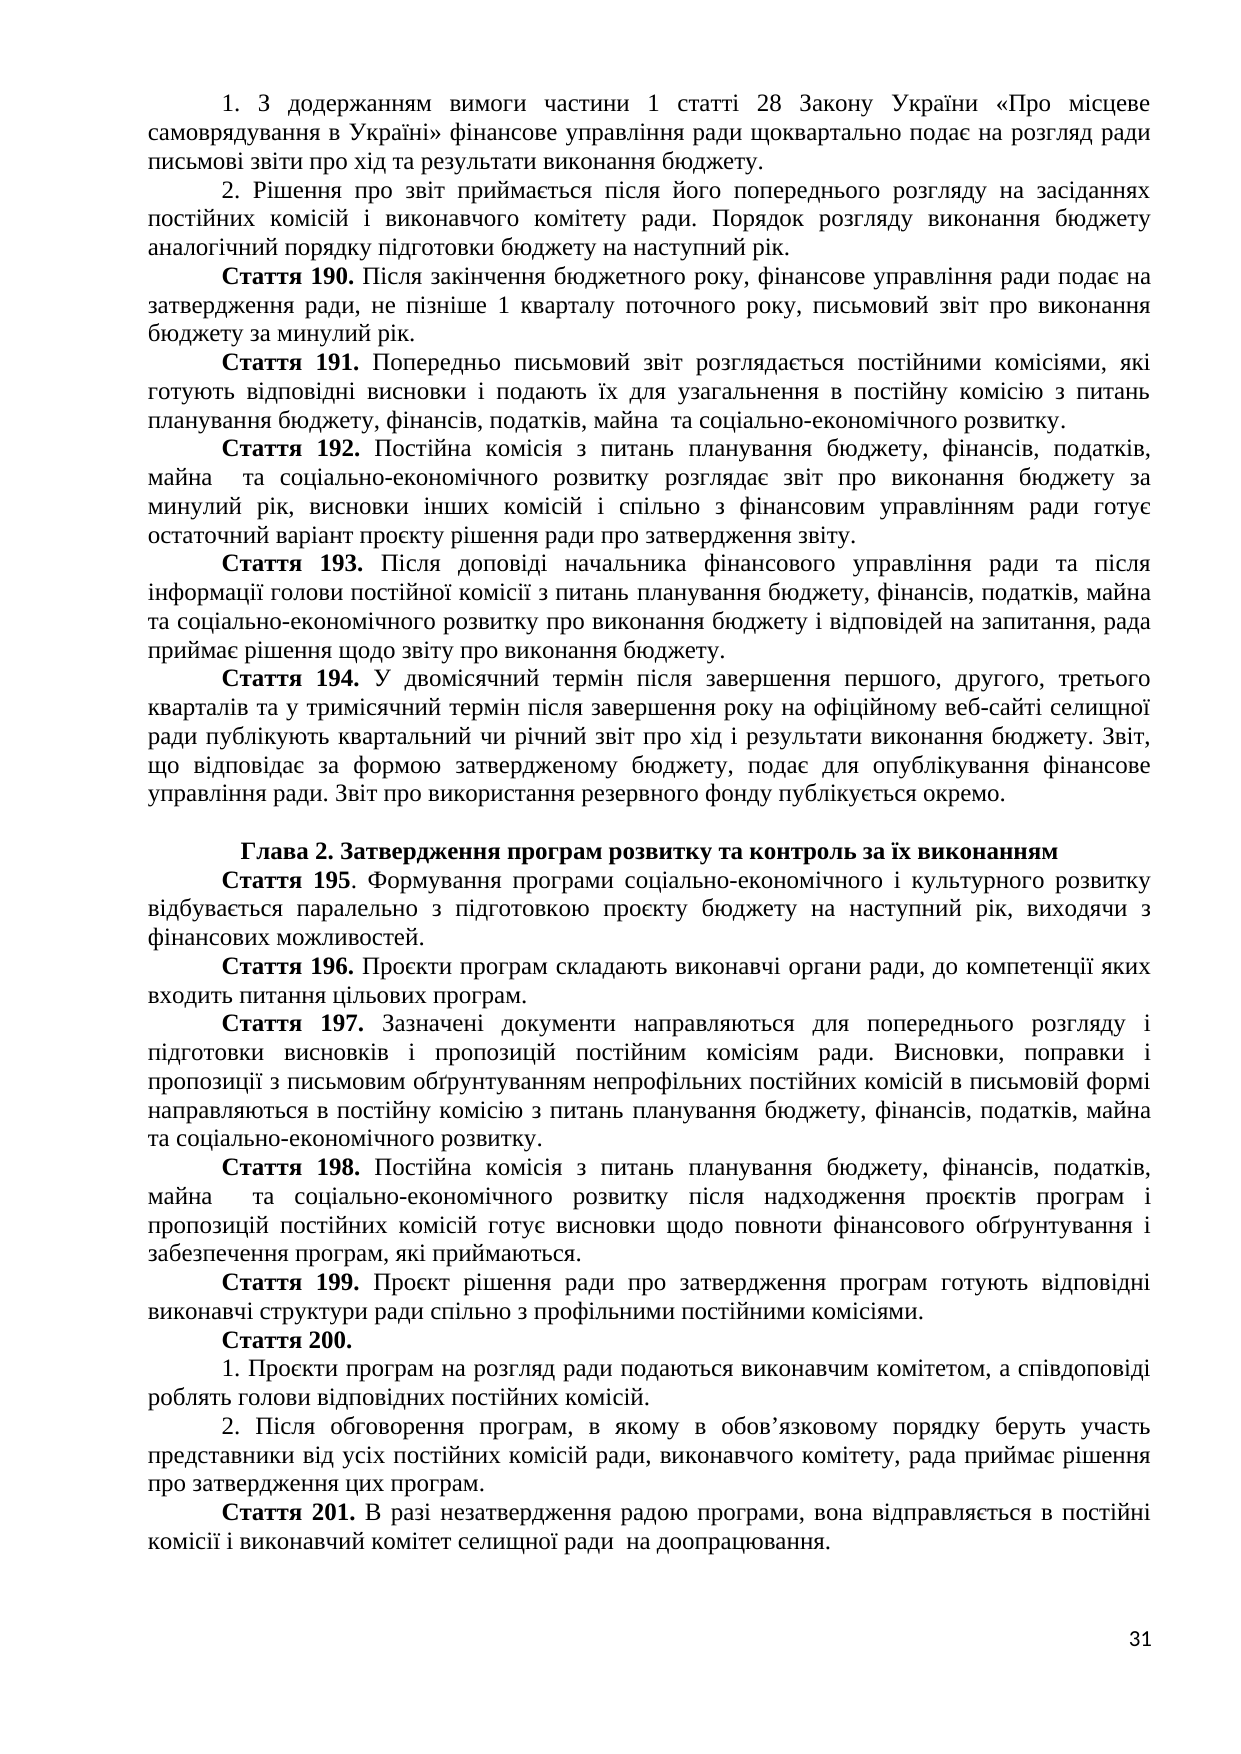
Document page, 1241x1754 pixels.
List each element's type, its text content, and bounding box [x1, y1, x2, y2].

text Глава 2. Затвердження програм розвитку та контроль за їх виконанням [148, 836, 1152, 865]
text Стаття 199. Проєкт рішення ради про затвердження програм готують відповідні виконавчі структури ради спільно з профільними постійними комісіями. [148, 1267, 1152, 1325]
text Стаття 194. У двомісячний термін після завершення першого, другого, третього кварталів та у тримісячний термін після завершення року на офіційному веб-сайті селищної ради публікують квартальний чи річний звіт про хід і результати виконання бюджету. Звіт, що відповідає за формою затвердженому бюджету, подає для опублікування фінансове управління ради. Звіт про використання резервного фонду публікується окремо. [148, 663, 1152, 807]
text Стаття 201. В разі незатвердження радою програми, вона відправляється в постійні комісії і виконавчий комітет селищної ради на доопрацювання. [148, 1497, 1152, 1555]
text 1. Проєкти програм на розгляд ради подаються виконавчим комітетом, а співдоповіді роблять голови відповідних постійних комісій. [148, 1353, 1152, 1411]
text Стаття 198. Постійна комісія з питань планування бюджету, фінансів, податків, майна та соціально-економічного розвитку після надходження проєктів програм і пропозицій постійних комісій готує висновки щодо повноти фінансового обґрунтування і забезпечення програм, які приймаються. [148, 1152, 1152, 1267]
text Стаття 195. Формування програми соціально-економічного і культурного розвитку відбувається паралельно з підготовкою проєкту бюджету на наступний рік, виходячи з фінансових можливостей. [148, 865, 1152, 951]
text 2. Після обговорення програм, в якому в обов’язковому порядку беруть участь представники від усіх постійних комісій ради, виконавчого комітету, рада приймає рішення про затвердження цих програм. [148, 1411, 1152, 1497]
text 1. З додержанням вимоги частини 1 статті 28 Закону України «Про місцеве самоврядування в Україні» фінансове управління ради щоквартально подає на розгляд ради письмові звіти про хід та результати виконання бюджету. [148, 88, 1152, 175]
text Стаття 190. Після закінчення бюджетного року, фінансове управління ради подає на затвердження ради, не пізніше 1 кварталу поточного року, письмовий звіт про виконання бюджету за минулий рік. [148, 261, 1152, 347]
text Стаття 200. [148, 1325, 1152, 1353]
text Стаття 193. Після доповіді начальника фінансового управління ради та після інформації голови постійної комісії з питань планування бюджету, фінансів, податків, майна та соціально-економічного розвитку про виконання бюджету і відповідей на запитання, рада приймає рішення щодо звіту про виконання бюджету. [148, 548, 1152, 663]
text Стаття 191. Попередньо письмовий звіт розглядається постійними комісіями, які готують відповідні висновки і подають їх для узагальнення в постійну комісію з питань планування бюджету, фінансів, податків, майна та соціально-економічного розвитку. [148, 347, 1152, 433]
text Стаття 196. Проєкти програм складають виконавчі органи ради, до компетенції яких входить питання цільових програм. [148, 951, 1152, 1008]
text Стаття 197. Зазначені документи направляються для попереднього розгляду і підготовки висновків і пропозицій постійним комісіям ради. Висновки, поправки і пропозиції з письмовим обґрунтуванням непрофільних постійних комісій в письмовій формі направляються в постійну комісію з питань планування бюджету, фінансів, податків, майна та соціально-економічного розвитку. [148, 1008, 1152, 1152]
text Стаття 192. Постійна комісія з питань планування бюджету, фінансів, податків, майна та соціально-економічного розвитку розглядає звіт про виконання бюджету за минулий рік, висновки інших комісій і спільно з фінансовим управлінням ради готує остаточний варіант проєкту рішення ради про затвердження звіту. [148, 433, 1152, 548]
text 2. Рішення про звіт приймається після його попереднього розгляду на засіданнях постійних комісій і виконавчого комітету ради. Порядок розгляду виконання бюджету аналогічний порядку підготовки бюджету на наступний рік. [148, 175, 1152, 261]
